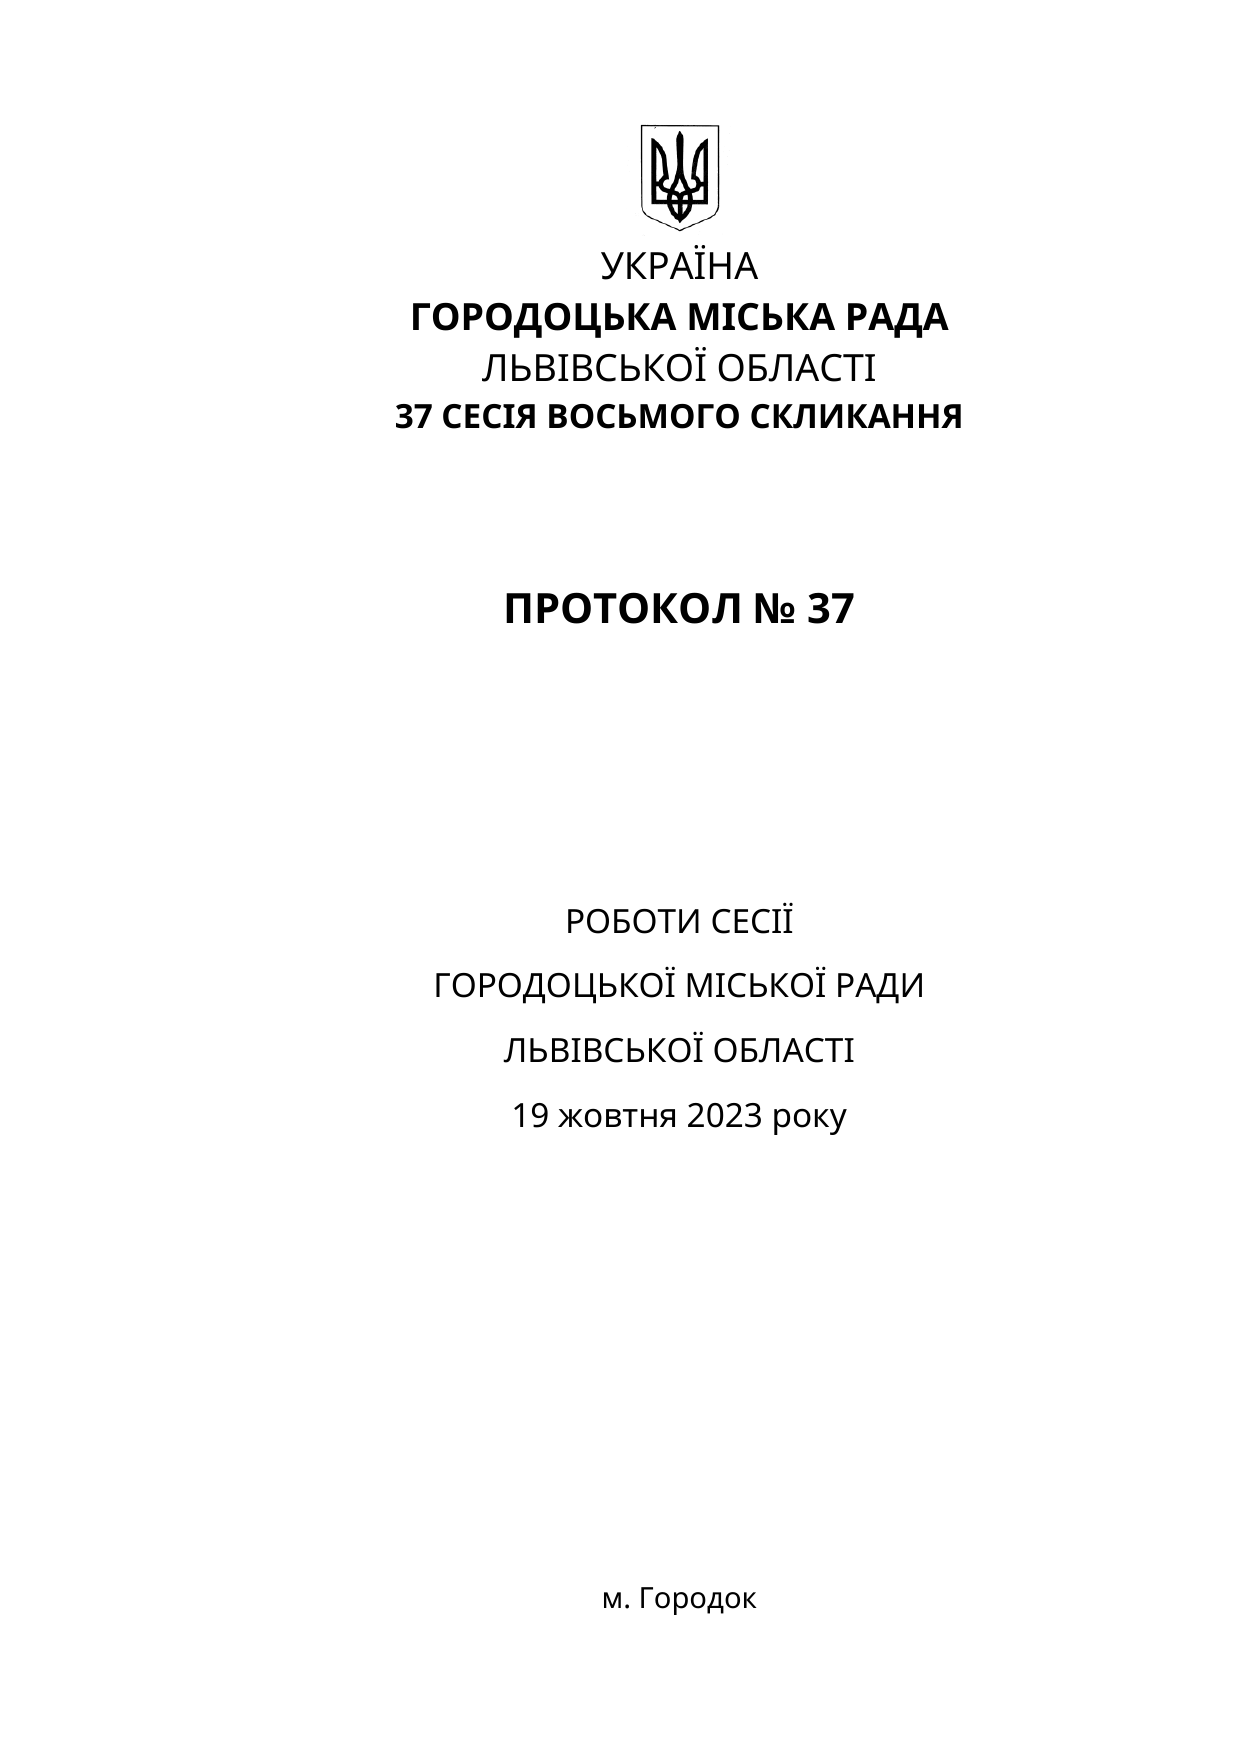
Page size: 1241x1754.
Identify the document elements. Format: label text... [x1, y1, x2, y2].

text ПРОТОКОЛ № 37 [177, 578, 1181, 635]
text ГОРОДОЦЬКА МІСЬКА РАДА [177, 291, 1181, 342]
text ЛЬВІВСЬКОЇ ОБЛАСТІ [177, 342, 1181, 393]
text УКРАЇНА [177, 239, 1181, 291]
text 19 жовтня 2023 року [177, 1092, 1181, 1137]
text ГОРОДОЦЬКОЇ МІСЬКОЇ РАДИ [177, 962, 1181, 1008]
text м. Городок [177, 1577, 1181, 1617]
text 37 СЕСІЯ ВОСЬМОГО СКЛИКАННЯ [177, 393, 1181, 438]
text РОБОТИ СЕСІЇ [177, 897, 1181, 943]
picture [626, 118, 732, 236]
text ЛЬВІВСЬКОЇ ОБЛАСТІ [177, 1027, 1181, 1072]
